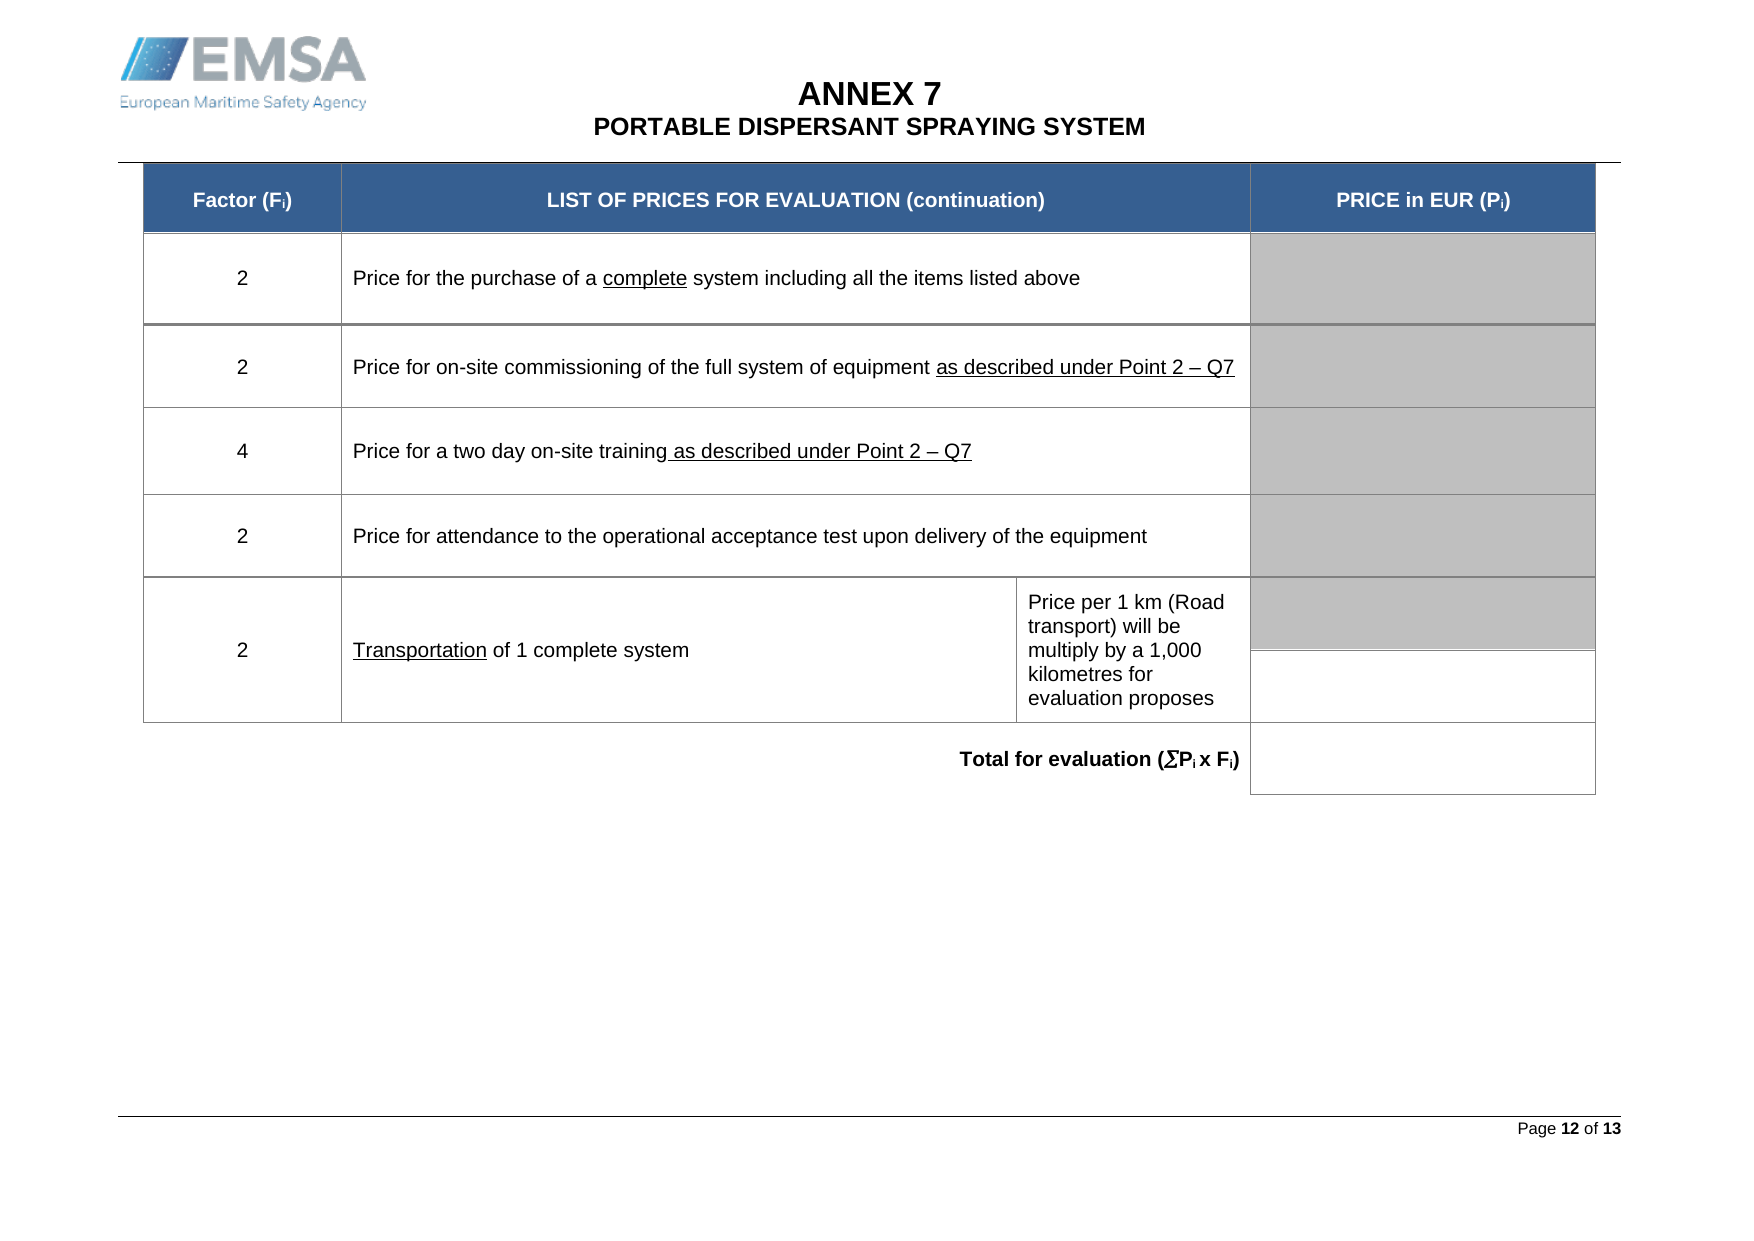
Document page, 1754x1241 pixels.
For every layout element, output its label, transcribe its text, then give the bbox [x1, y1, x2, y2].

table_cell Price for on-site commissioning of the full system of equipment as described under Point 2 – Q7 [342, 326, 1250, 407]
table_cell [1251, 651, 1595, 722]
table_cell [1251, 234, 1595, 323]
table_cell Factor (Fi) [144, 164, 341, 232]
table_cell 2 [144, 578, 341, 722]
table_cell [1251, 495, 1595, 576]
table_cell Transportation of 1 complete system [342, 578, 1016, 722]
table_cell [1251, 408, 1595, 494]
table_cell Price for attendance to the operational acceptance test upon delivery of the equipment [342, 495, 1250, 576]
table_cell 2 [144, 234, 341, 323]
table_cell [1251, 578, 1595, 649]
table_cell Total for evaluation (Pi x Fi) [143, 723, 1250, 794]
picture [120, 36, 367, 111]
table_cell Price for the purchase of a complete system including all the items listed above [342, 234, 1250, 323]
table_cell 2 [144, 495, 341, 576]
table_cell LIST OF PRICES FOR EVALUATION (continuation) [342, 164, 1250, 232]
table_cell PRICE in EUR (Pi) [1251, 164, 1595, 232]
table_cell 2 [144, 326, 341, 407]
table_cell Price for a two day on-site training as described under Point 2 – Q7 [342, 408, 1250, 494]
table_cell [1251, 326, 1595, 407]
table_cell [1251, 723, 1595, 794]
table_cell 4 [144, 408, 341, 494]
table_cell Price per 1 km (Road transport) will be multiply by a 1,000 kilometres for evaluation proposes [1017, 578, 1250, 722]
